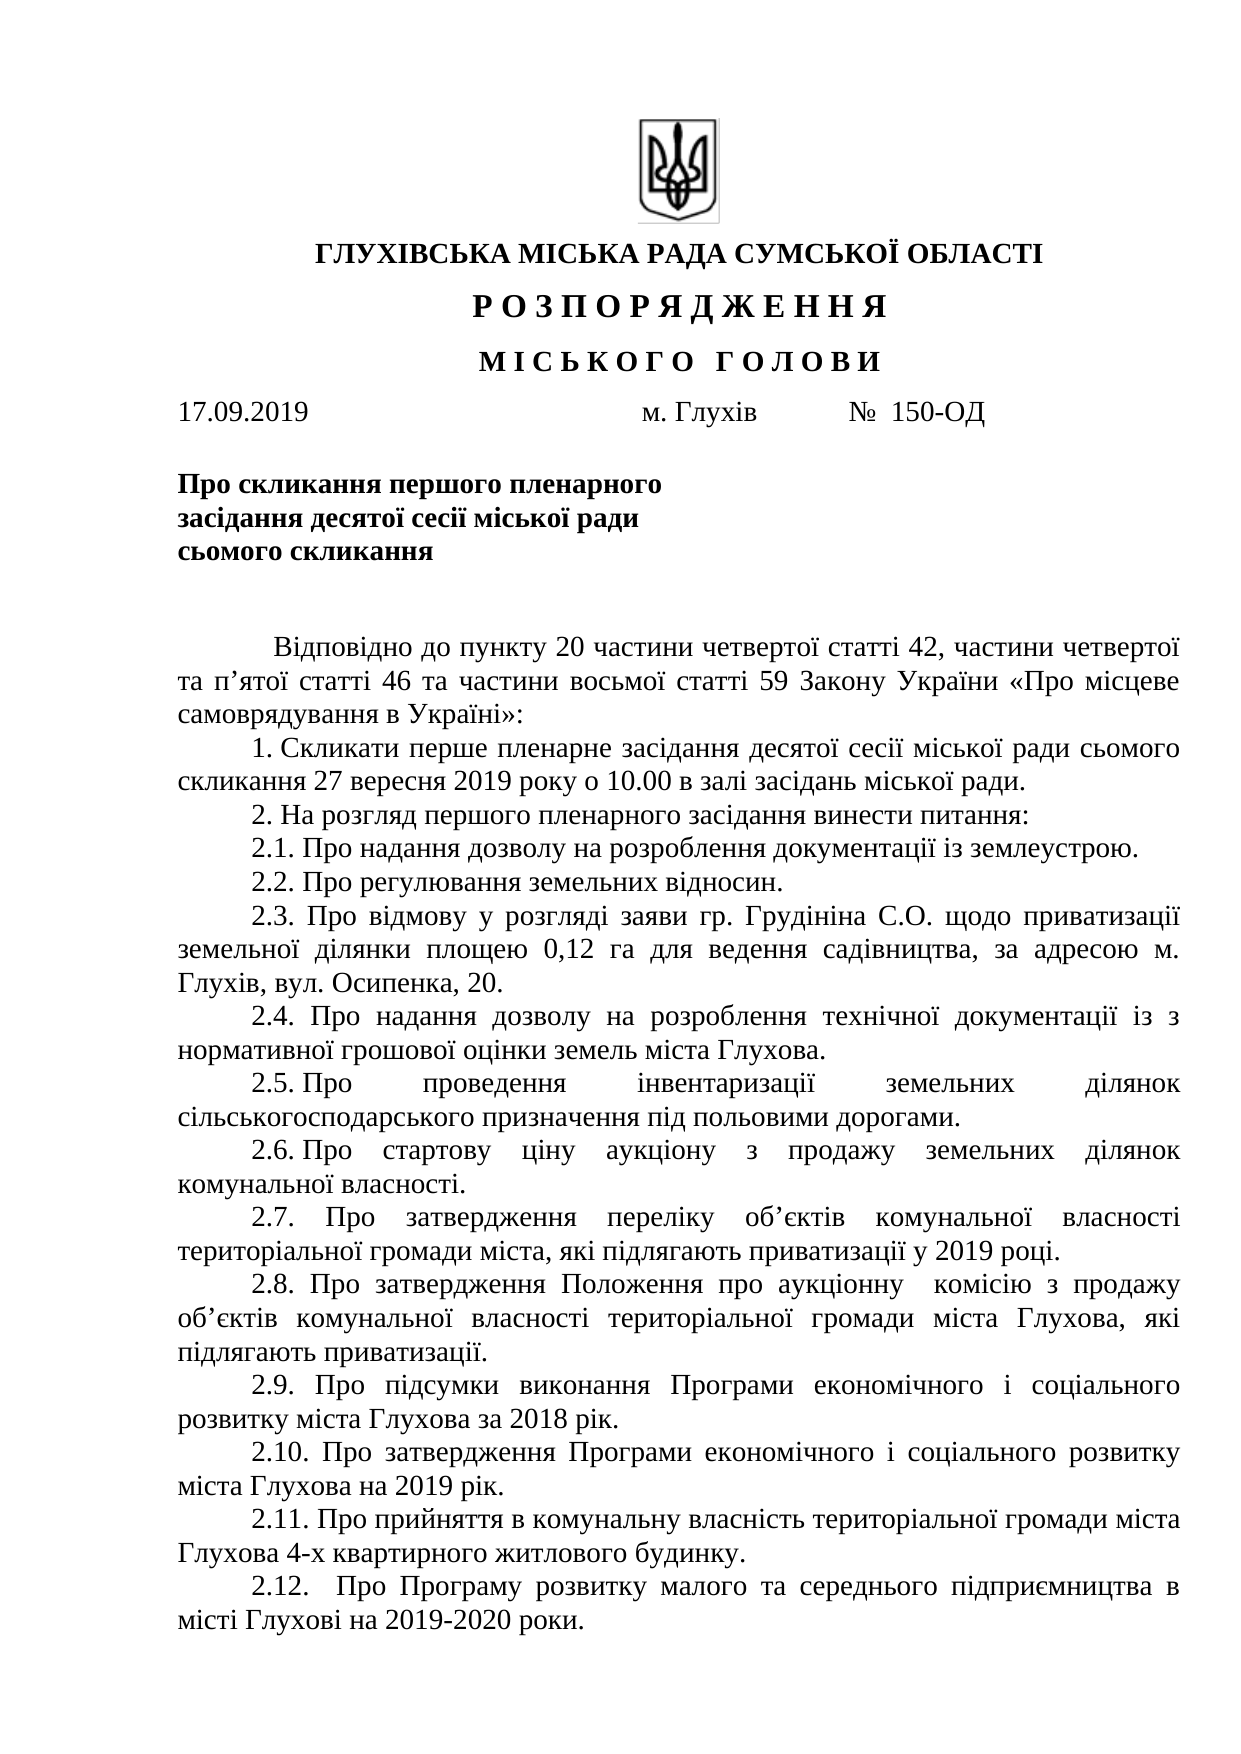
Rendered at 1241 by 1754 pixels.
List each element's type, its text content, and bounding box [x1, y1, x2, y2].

text 2.3. Про відмову у розгляді заяви гр. Грудініна С.О. щодо приватизації земельної ділянки площею 0,12 га для ведення садівництва, за адресою м. Глухів, вул. Осипенка, 20. [177, 898, 1181, 998]
text 2.5. Про проведення інвентаризації земельних ділянок сільськогосподарського призначення під польовими дорогами. [177, 1065, 1181, 1132]
picture [637, 118, 721, 225]
text 2.6. Про стартову ціну аукціону з продажу земельних ділянок комунальної власності. [177, 1132, 1181, 1199]
text М І С Ь К О Г О Г О Л О В И [177, 344, 1181, 378]
text 2.8. Про затвердження Положення про аукціонну комісію з продажу об’єктів комунальної власності територіальної громади міста Глухова, які підлягають приватизації. [177, 1267, 1181, 1367]
text Р О З П О Р Я Д Ж Е Н Н Я [177, 287, 1181, 325]
text 2.1. Про надання дозволу на розроблення документації із землеустрою. [177, 831, 1181, 864]
text 2.2. Про регулювання земельних відносин. [177, 864, 1181, 898]
text 17.09.2019 м. Глухів № 150-ОД [177, 394, 1181, 428]
text сьомого скликання [177, 533, 1181, 567]
text 2.7. Про затвердження переліку об’єктів комунальної власності територіальної громади міста, які підлягають приватизації у 2019 році. [177, 1199, 1181, 1267]
text 2. На розгляд першого пленарного засідання винести питання: [177, 797, 1181, 831]
text засідання десятої сесії міської ради [177, 500, 1181, 533]
text 2.12. Про Програму розвитку малого та середнього підприємництва в місті Глухові на 2019-2020 роки. [177, 1568, 1181, 1636]
text Відповідно до пункту 20 частини четвертої статті 42, частини четвертої та п’ятої статті 46 та частини восьмої статті 59 Закону України «Про місцеве самоврядування в Україні»: [177, 629, 1181, 730]
text 2.4. Про надання дозволу на розроблення технічної документації із з нормативної грошової оцінки земель міста Глухова. [177, 998, 1181, 1065]
text Про скликання першого пленарного [177, 466, 1181, 500]
text 2.11. Про прийняття в комунальну власність територіальної громади міста Глухова 4-х квартирного житлового будинку. [177, 1501, 1181, 1568]
text 1. Скликати перше пленарне засідання десятої сесії міської ради сьомого скликання 27 вересня 2019 року о 10.00 в залі засідань міської ради. [177, 730, 1181, 797]
text 2.10. Про затвердження Програми економічного і соціального розвитку міста Глухова на 2019 рік. [177, 1434, 1181, 1501]
text ГЛУХІВСЬКА МІСЬКА РАДА СУМСЬКОЇ ОБЛАСТІ [177, 236, 1181, 270]
text 2.9. Про підсумки виконання Програми економічного і соціального розвитку міста Глухова за 2018 рік. [177, 1367, 1181, 1434]
